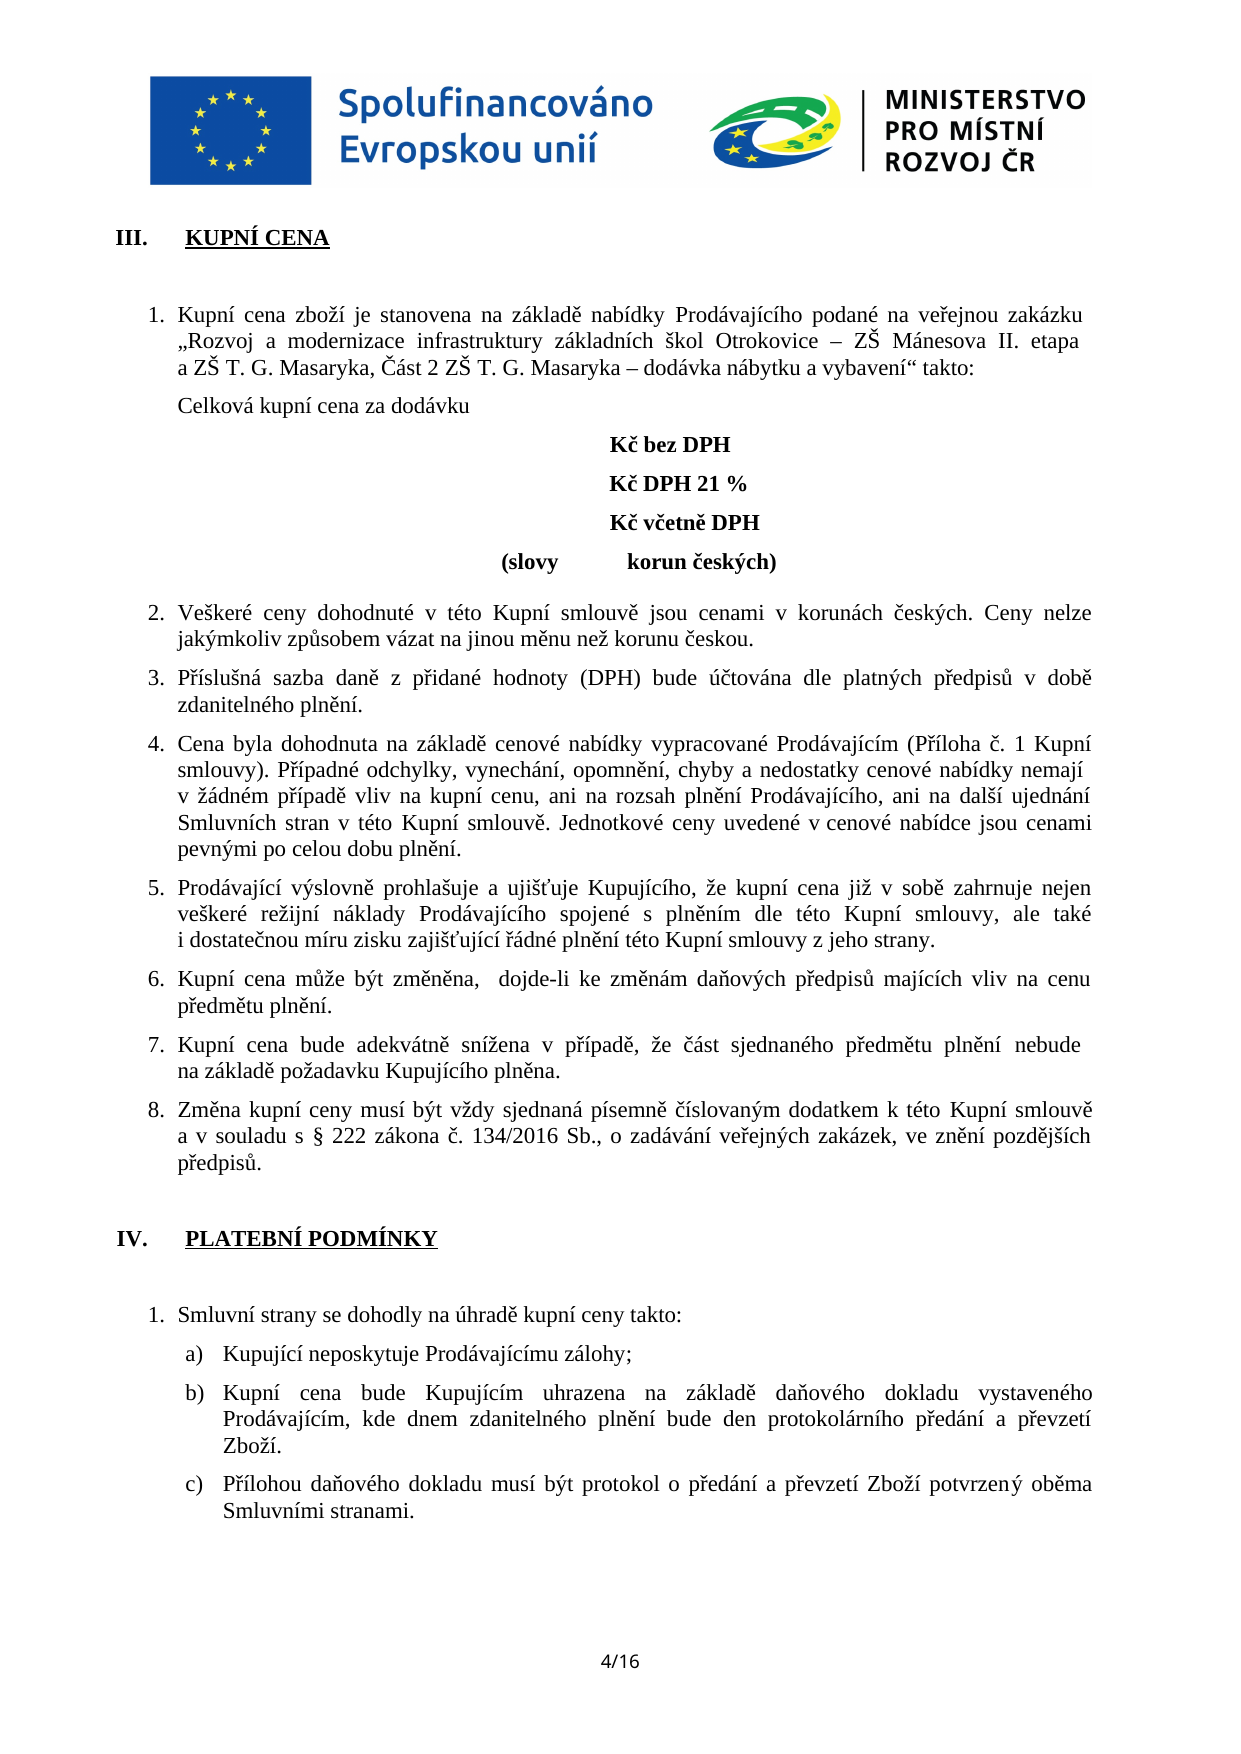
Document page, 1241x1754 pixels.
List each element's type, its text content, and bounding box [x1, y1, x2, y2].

list Příslušná sazba daně z přidané hodnoty (DPH) bude účtována dle platných předpisů v době zdanitelného plnění. [148, 664, 1093, 717]
list Změna kupní ceny musí být vždy sjednaná písemně číslovaným dodatkem k této Kupní smlouvě a v souladu s § 222 zákona č. 134/2016 Sb., o zadávání veřejných zakázek, ve znění pozdějších předpisů. [148, 1096, 1093, 1175]
list Kč bez DPH [185, 431, 1093, 458]
list Celková kupní cena za dodávku [177, 392, 1093, 419]
list Kč včetně DPH [185, 509, 1093, 535]
list Veškeré ceny dohodnuté v této Kupní smlouvě jsou cenami v korunách českých. Ceny nelze jakýmkoliv způsobem vázat na jinou měnu než korunu českou. [148, 599, 1093, 652]
text PLATEBNÍ PODMÍNKY [148, 1225, 1093, 1251]
list Smluvní strany se dohodly na úhradě kupní ceny takto: [148, 1301, 1093, 1328]
list Kupní cena bude Kupujícím uhrazena na základě daňového dokladu vystaveného Prodávajícím, kde dnem zdanitelného plnění bude den protokolárního předání a převzetí Zboží. [185, 1379, 1093, 1458]
list Kupní cena může být změněna, dojde-li ke změnám daňových předpisů majících vliv na cenu předmětu plnění. [148, 965, 1093, 1018]
list Cena byla dohodnuta na základě cenové nabídky vypracované Prodávajícím (Příloha č. 1 Kupní smlouvy). Případné odchylky, vynechání, opomnění, chyby a nedostatky cenové nabídky nemají v žádném případě vliv na kupní cenu, ani na rozsah plnění Prodávajícího, ani na další ujednání Smluvních stran v této Kupní smlouvě. Jednotkové ceny uvedené v cenové nabídce jsou cenami pevnými po celou dobu plnění. [148, 729, 1093, 861]
list Kč DPH 21 % [185, 470, 1093, 496]
list Kupní cena bude adekvátně snížena v případě, že část sjednaného předmětu plnění nebude na základě požadavku Kupujícího plněna. [148, 1031, 1093, 1083]
list Prodávající výslovně prohlašuje a ujišťuje Kupujícího, že kupní cena již v sobě zahrnuje nejen veškeré režijní náklady Prodávajícího spojené s plněním dle této Kupní smlouvy, ale také i dostatečnou míru zisku zajišťující řádné plnění této Kupní smlouvy z jeho strany. [148, 874, 1093, 953]
list (slovy korun českých) [185, 548, 1093, 574]
list Kupující neposkytuje Prodávajícímu zálohy; [185, 1340, 1093, 1366]
list Kupní cena zboží je stanovena na základě nabídky Prodávajícího podané na veřejnou zakázku „Rozvoj a modernizace infrastruktury základních škol Otrokovice – ZŠ Mánesova II. etapa a ZŠ T. G. Masaryka, Část 2 ZŠ T. G. Masaryka – dodávka nábytku a vybavení“ takto: [148, 301, 1093, 380]
text KUPNÍ CENA [148, 224, 1093, 251]
picture [147, 73, 1093, 188]
list Přílohou daňového dokladu musí být protokol o předání a převzetí Zboží potvrzený oběma Smluvními stranami. [185, 1471, 1093, 1523]
